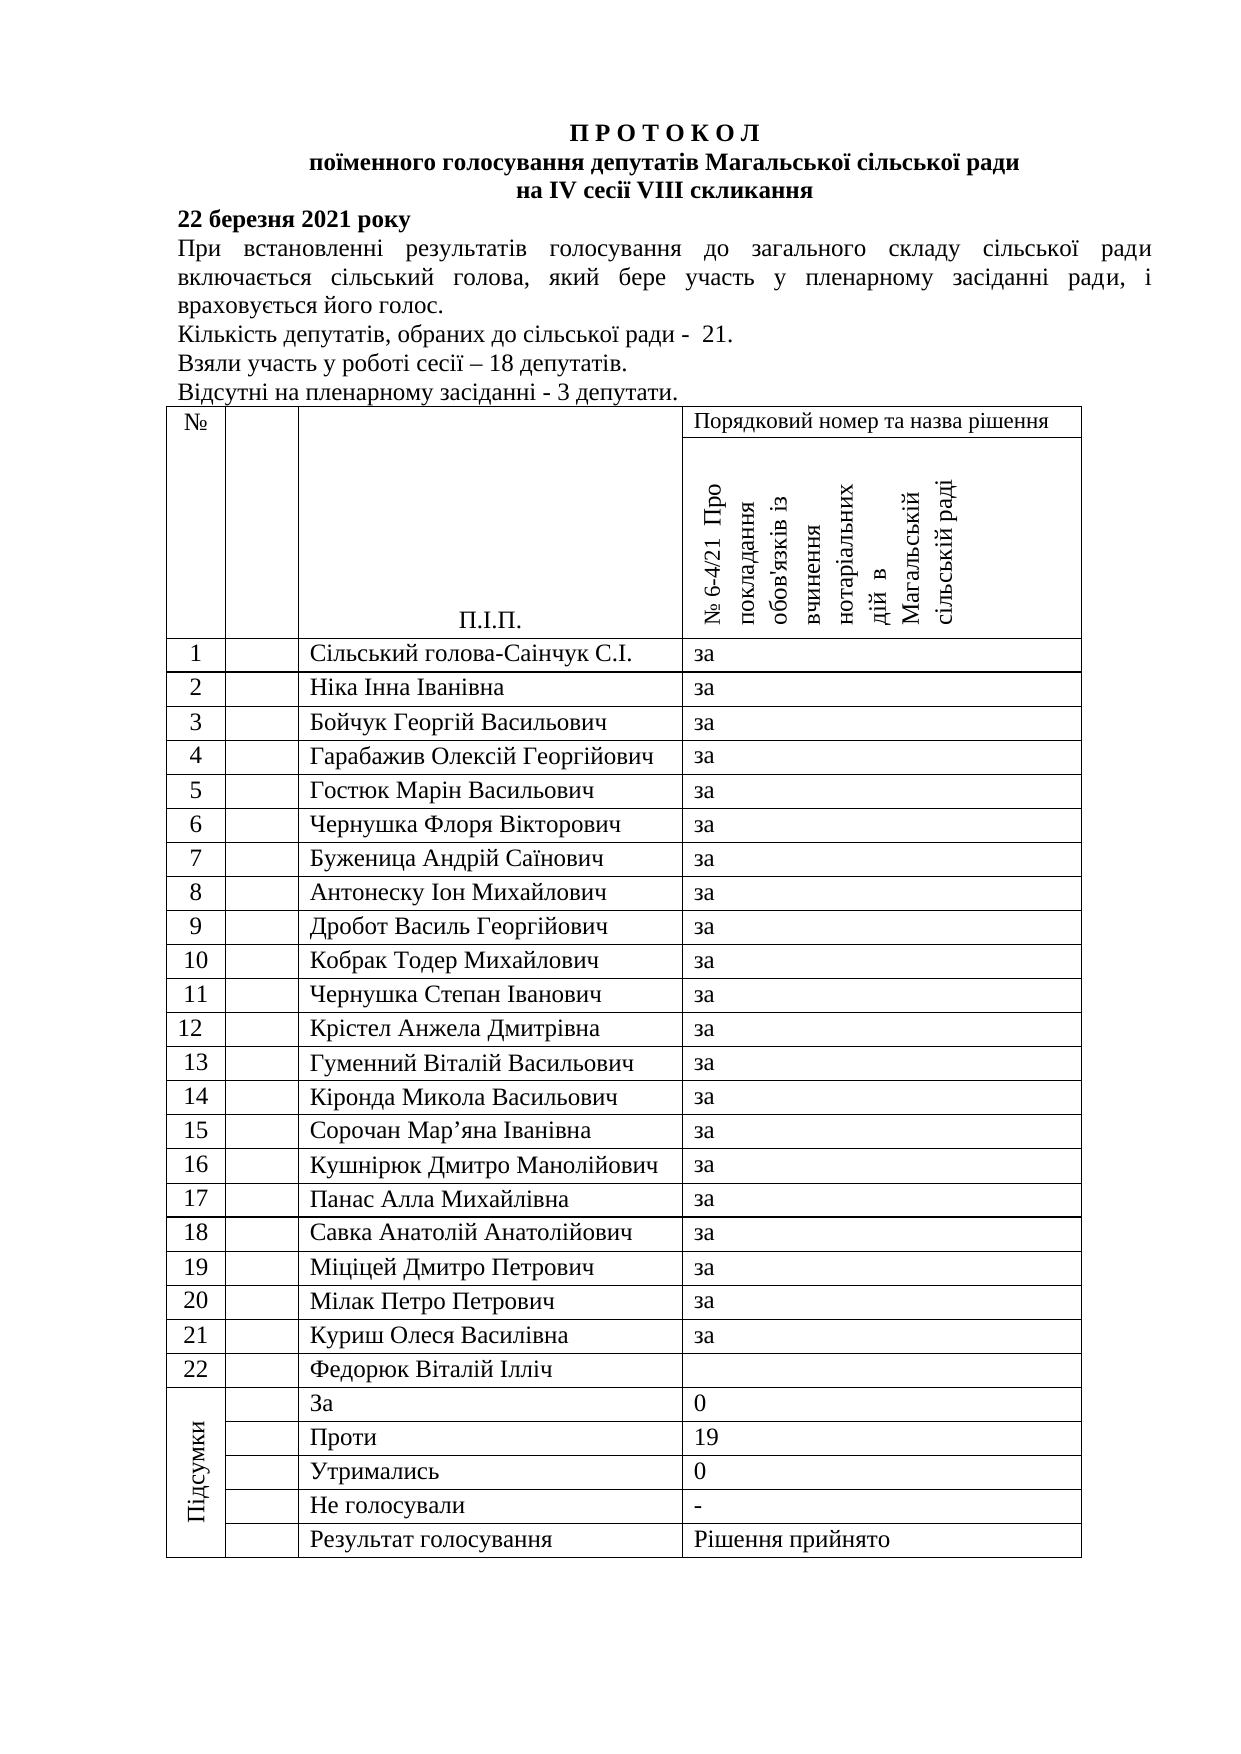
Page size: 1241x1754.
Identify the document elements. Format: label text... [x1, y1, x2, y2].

table_cell Кіронда Микола Васильович [299, 1081, 682, 1114]
table_cell 19 [683, 1422, 1081, 1455]
table_cell Куриш Олеся Василівна [299, 1320, 682, 1353]
text Кількість депутатів, обраних до сільської ради - 21. [177, 319, 1152, 348]
table_cell за [683, 911, 1081, 944]
table_cell Крістел Анжела Дмитрівна [299, 1013, 682, 1046]
table_cell 22 [167, 1354, 225, 1387]
table_cell [226, 1115, 298, 1148]
text поїменного голосування депутатів Магальської сільської ради [177, 147, 1152, 176]
table_cell 10 [167, 945, 225, 978]
table_cell 9 [167, 911, 225, 944]
table_cell за [683, 1013, 1081, 1046]
table_cell Проти [299, 1422, 682, 1455]
table_cell [226, 1184, 298, 1216]
table_cell Сільський голова-Саінчук С.І. [299, 639, 682, 671]
table_cell № 6-4/21 Про покладання обов'язків із вчинення нотаріальних дій в Магальській сільській раді [683, 438, 1081, 637]
table_cell [226, 741, 298, 774]
table_cell Федорюк Віталій Ілліч [299, 1354, 682, 1387]
table_cell за [683, 1252, 1081, 1284]
table_header П.І.П. [299, 407, 682, 637]
table_cell 11 [167, 979, 225, 1012]
table_cell Кобрак Тодер Михайлович [299, 945, 682, 978]
table_cell Утримались [299, 1456, 682, 1489]
table_cell за [683, 1320, 1081, 1353]
table_cell Чернушка Степан Іванович [299, 979, 682, 1012]
table_cell за [683, 1115, 1081, 1148]
table_cell Підсумки [167, 1388, 225, 1557]
table_cell за [683, 877, 1081, 910]
table_cell Гуменний Віталій Васильович [299, 1047, 682, 1080]
table_cell за [683, 1184, 1081, 1216]
table_header [226, 407, 298, 637]
table_cell за [683, 979, 1081, 1012]
table_cell [226, 775, 298, 808]
table_cell Сорочан Мар’яна Іванівна [299, 1115, 682, 1148]
table_cell [226, 1252, 298, 1284]
table_cell за [683, 673, 1081, 706]
table_cell 3 [167, 707, 225, 739]
table_cell Кушнірюк Дмитро Манолійович [299, 1149, 682, 1182]
table_cell Панас Алла Михайлівна [299, 1184, 682, 1216]
table_cell [226, 1524, 298, 1557]
table_cell [226, 1218, 298, 1251]
table_cell 14 [167, 1081, 225, 1114]
text Взяли участь у роботі сесії – 18 депутатів. [177, 348, 1152, 377]
table_cell Рішення прийнято [683, 1524, 1081, 1557]
table_cell 5 [167, 775, 225, 808]
table_cell [226, 1320, 298, 1353]
table_cell 4 [167, 741, 225, 774]
table_cell Результат голосування [299, 1524, 682, 1557]
table_cell За [299, 1388, 682, 1421]
table_cell 20 [167, 1286, 225, 1319]
text 22 березня 2021 року [177, 204, 1152, 233]
table_cell Дробот Василь Георгійович [299, 911, 682, 944]
table_cell 8 [167, 877, 225, 910]
table_cell Гостюк Марін Васильович [299, 775, 682, 808]
table_cell [226, 1149, 298, 1182]
table_header № [167, 407, 225, 637]
table_cell [226, 1047, 298, 1080]
table_cell [226, 1456, 298, 1489]
table_cell [226, 639, 298, 671]
table_cell 18 [167, 1218, 225, 1251]
table_cell [226, 945, 298, 978]
table_cell [226, 1286, 298, 1319]
table_cell 16 [167, 1149, 225, 1182]
table_cell Антонеску Іон Михайлович [299, 877, 682, 910]
table_cell 7 [167, 843, 225, 876]
table_cell - [683, 1490, 1081, 1523]
text на ІV сесії VІІI скликання [177, 176, 1152, 204]
table_cell [226, 673, 298, 706]
table_cell [226, 843, 298, 876]
table_cell за [683, 1286, 1081, 1319]
table_cell за [683, 775, 1081, 808]
table_cell Буженица Андрій Саїнович [299, 843, 682, 876]
table_cell за [683, 809, 1081, 842]
table_cell Савка Анатолій Анатолійович [299, 1218, 682, 1251]
table_cell за [683, 1149, 1081, 1182]
table_cell 2 [167, 673, 225, 706]
table_cell [226, 707, 298, 739]
table_cell 15 [167, 1115, 225, 1148]
table_cell за [683, 1081, 1081, 1114]
table_cell [683, 1354, 1081, 1387]
table_cell [226, 877, 298, 910]
table_cell Гарабажив Олексій Георгійович [299, 741, 682, 774]
table_cell Ніка Інна Іванівна [299, 673, 682, 706]
table_cell [226, 1388, 298, 1421]
table_cell [226, 1354, 298, 1387]
table_cell 0 [683, 1388, 1081, 1421]
table_cell [226, 911, 298, 944]
table_cell за [683, 639, 1081, 671]
table_cell Бойчук Георгій Васильович [299, 707, 682, 739]
table_cell [226, 809, 298, 842]
table_cell 17 [167, 1184, 225, 1216]
table_cell Чернушка Флоря Вікторович [299, 809, 682, 842]
text Відсутні на пленарному засіданні - 3 депутати. [177, 377, 1152, 406]
table_cell [226, 1490, 298, 1523]
table_cell за [683, 707, 1081, 739]
table_cell за [683, 843, 1081, 876]
table_cell 19 [167, 1252, 225, 1284]
table_cell 1 [167, 639, 225, 671]
table_cell 12 [167, 1013, 225, 1046]
table_cell 13 [167, 1047, 225, 1080]
table_cell 21 [167, 1320, 225, 1353]
table_cell за [683, 945, 1081, 978]
table_cell 6 [167, 809, 225, 842]
table_cell Міціцей Дмитро Петрович [299, 1252, 682, 1284]
table_header Порядковий номер та назва рішення [683, 407, 1081, 437]
table_cell Не голосували [299, 1490, 682, 1523]
table_cell [226, 1081, 298, 1114]
table_cell [226, 1422, 298, 1455]
table_cell за [683, 741, 1081, 774]
table_cell за [683, 1047, 1081, 1080]
table_cell за [683, 1218, 1081, 1251]
text При встановленні результатів голосування до загального складу сільської ради включається сільський голова, який бере участь у пленарному засіданні ради, і враховується його голос. [177, 233, 1152, 319]
text П Р О Т О К О Л [177, 118, 1152, 147]
table_cell Мілак Петро Петрович [299, 1286, 682, 1319]
table_cell [226, 1013, 298, 1046]
table_cell 0 [683, 1456, 1081, 1489]
table_cell [226, 979, 298, 1012]
